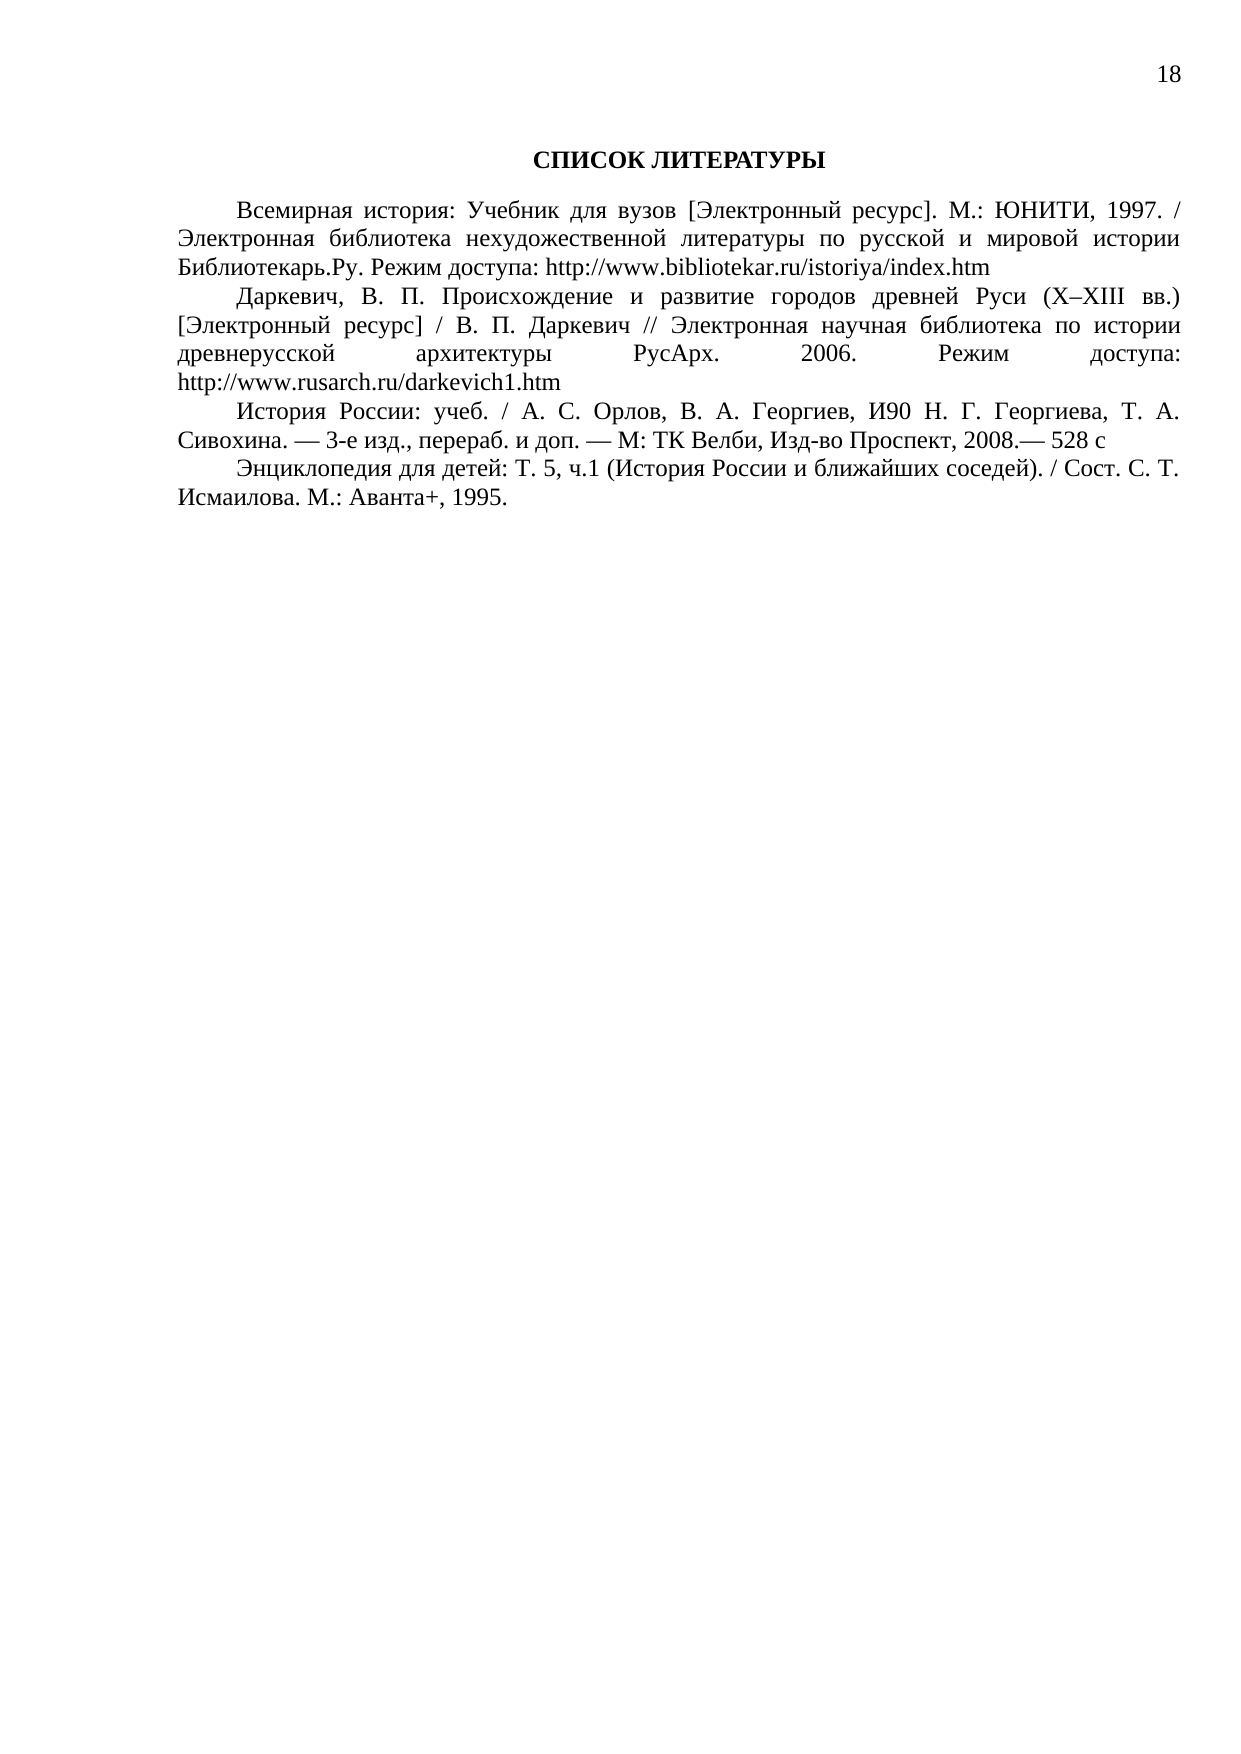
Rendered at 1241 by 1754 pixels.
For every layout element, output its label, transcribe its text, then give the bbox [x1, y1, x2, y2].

subtitle Список литературы [177, 145, 1181, 174]
text Энциклопедия для детей: Т. 5, ч.1 (История России и ближайших соседей). / Сост. С. Т. Исмаилова. М.: Аванта+, 1995. [177, 453, 1181, 511]
text Даркевич, В. П. Происхождение и развитие городов древней Руси (X–XIII вв.) [Электронный ресурс] / В. П. Даркевич // Электронная научная библиотека по истории древнерусской архитектуры РусАрх. 2006. Режим доступа: http://www.rusarch.ru/darkevich1.htm [177, 281, 1181, 396]
text Всемирная история: Учебник для вузов [Электронный ресурс]. М.: ЮНИТИ, 1997. / Электронная библиотека нехудожественной литературы по русской и мировой истории Библиотекарь.Ру. Режим доступа: http://www.bibliotekar.ru/istoriya/index.htm [177, 195, 1181, 281]
text История России: учеб. / А. С. Орлов, В. А. Георгиев, И90 Н. Г. Георгиева, Т. А. Сивохина. — 3-е изд., перераб. и доп. — М: ТК Велби, Изд-во Проспект, 2008.— 528 с [177, 396, 1181, 453]
